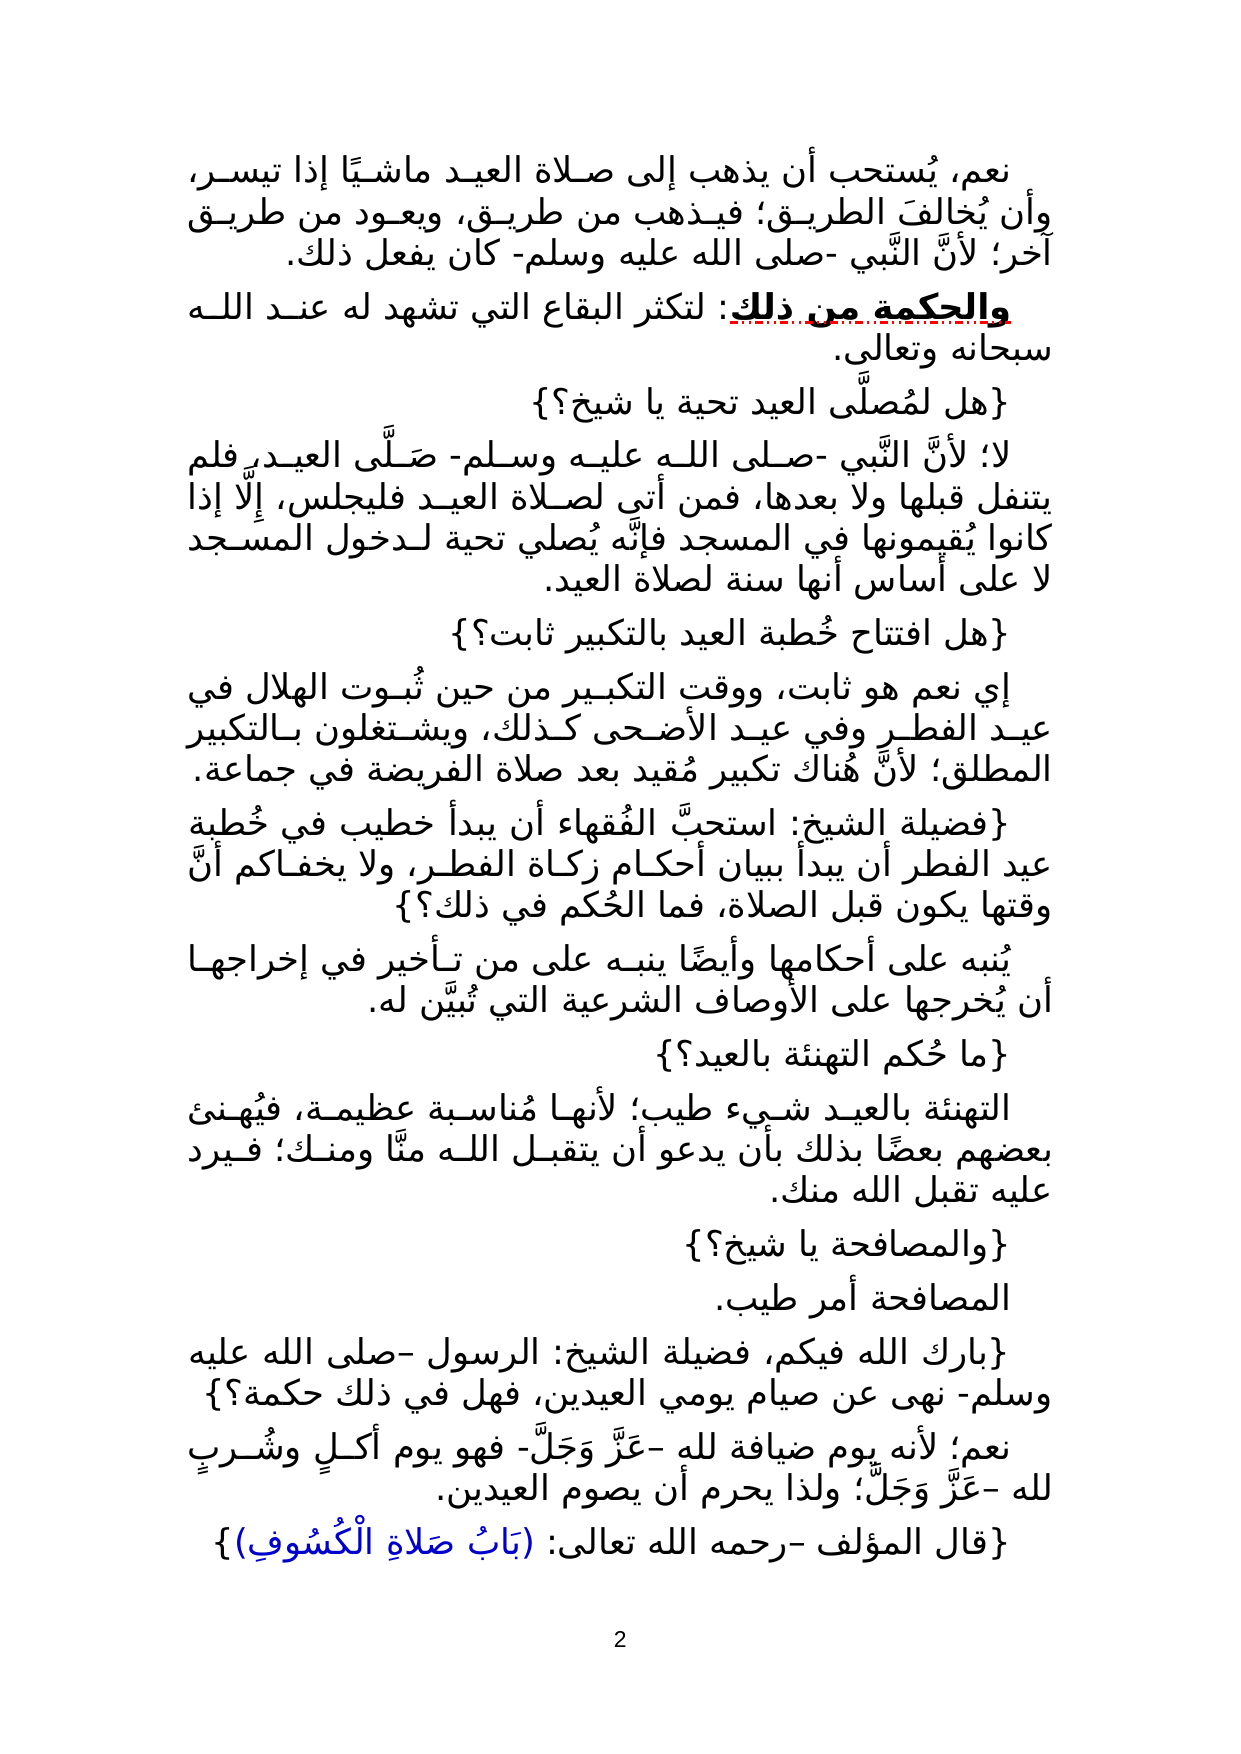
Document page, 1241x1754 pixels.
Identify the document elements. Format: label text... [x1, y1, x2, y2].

text {هل لمُصلَّى العيد تحية يا شيخ؟} [187, 381, 1053, 422]
text المصافحة أمر طيب. [187, 1277, 1053, 1319]
text {هل افتتاح خُطبة العيد بالتكبير ثابت؟} [187, 612, 1053, 654]
text {بارك الله فيكم، فضيلة الشيخ: الرسول –صلى الله عليه وسلم- نهى عن صيام يومي العيدين، فهل في ذلك حكمة؟} [187, 1331, 1053, 1414]
text التهنئة بالعيد شيء طيب؛ لأنها مُناسبة عظيمة، فيُهنئ بعضهم بعضًا بذلك بأن يدعو أن يتقبل الله منَّا ومنك؛ فيرد عليه تقبل الله منك. [187, 1087, 1053, 1211]
text {فضيلة الشيخ: استحبَّ الفُقهاء أن يبدأ خطيب في خُطبة عيد الفطر أن يبدأ ببيان أحكام زكاة الفطر، ولا يخفاكم أنَّ وقتها يكون قبل الصلاة، فما الحُكم في ذلك؟} [187, 802, 1053, 926]
text نعم، يُستحب أن يذهب إلى صلاة العيد ماشيًا إذا تيسر، وأن يُخالفَ الطريق؛ فيذهب من طريق، ويعود من طريق آخر؛ لأنَّ النَّبي -صلى الله عليه وسلم- كان يفعل ذلك. [187, 150, 1053, 274]
text {والمصافحة يا شيخ؟} [187, 1224, 1053, 1265]
text إي نعم هو ثابت، ووقت التكبير من حين ثُبوت الهلال في عيد الفطر وفي عيد الأضحى كذلك، ويشتغلون بالتكبير المطلق؛ لأنَّ هُناك تكبير مُقيد بعد صلاة الفريضة في جماعة. [187, 666, 1053, 790]
text {ما حُكم التهنئة بالعيد؟} [187, 1034, 1053, 1075]
text والحكمة من ذلك: لتكثر البقاع التي تشهد له عند الله سبحانه وتعالى. [187, 286, 1053, 369]
text لا؛ لأنَّ النَّبي -صلى الله عليه وسلم- صَلَّى العيد، فلم يتنفل قبلها ولا بعدها، فمن أتى لصلاة العيد فليجلس، إِلَّا إذا كانوا يُقيمونها في المسجد فإنَّه يُصلي تحية لدخول المسجد لا على أساس أنها سنة لصلاة العيد. [187, 435, 1053, 600]
text نعم؛ لأنه يوم ضيافة لله –عَزَّ وَجَلَّ- فهو يوم أكلٍ وشُربٍ لله –عَزَّ وَجَلَّ؛ ولذا يحرم أن يصوم العيدين. [187, 1426, 1053, 1509]
text {قال المؤلف –رحمه الله تعالى: (بَابُ صَلاةِ الْكُسُوفِ)} [187, 1521, 1053, 1562]
text يُنبه على أحكامها وأيضًا ينبه على من تأخير في إخراجها أن يُخرجها على الأوصاف الشرعية التي تُبيَّن له. [187, 939, 1053, 1021]
